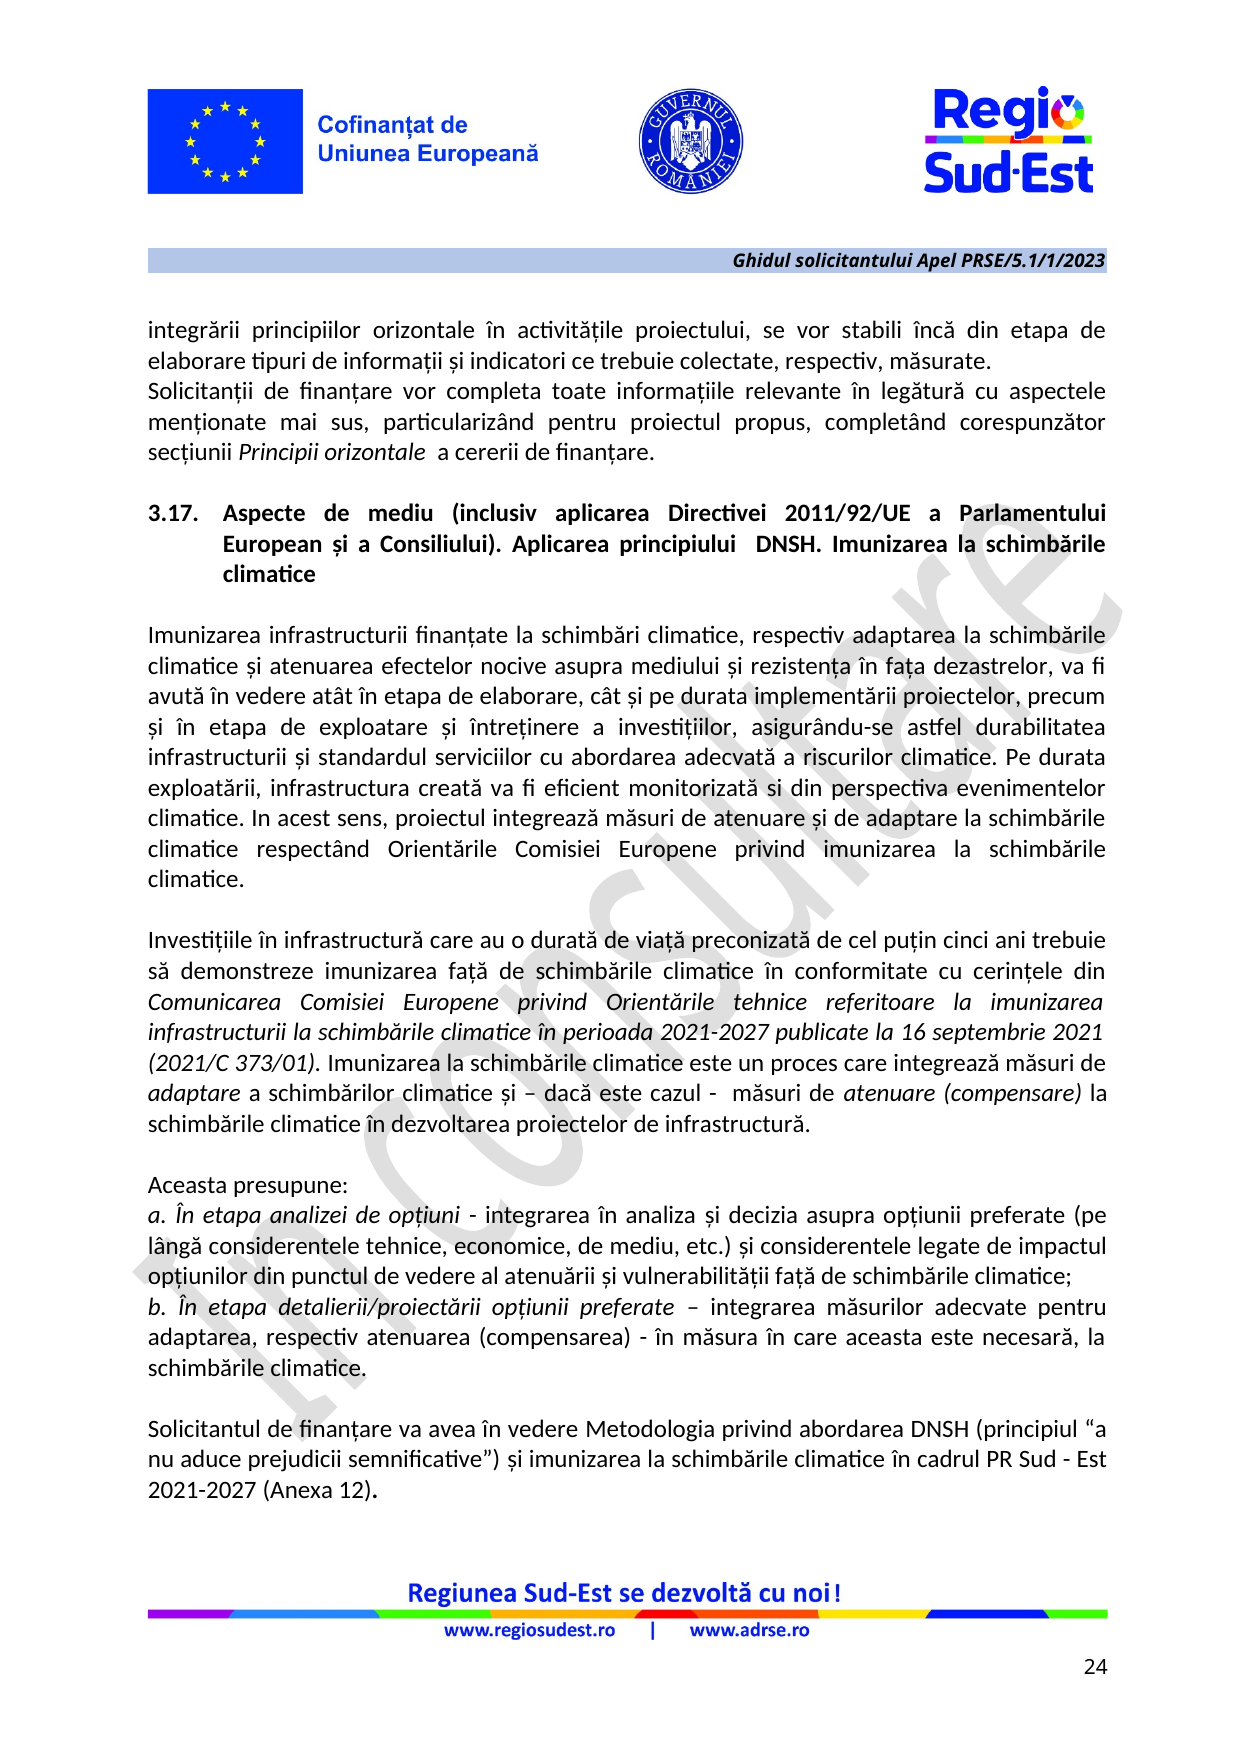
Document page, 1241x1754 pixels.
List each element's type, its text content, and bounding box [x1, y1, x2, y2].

text b. În etapa detalierii/proiectării opțiunii preferate – integrarea măsurilor adecvate pentru adaptarea, respectiv atenuarea (compensarea) - în măsura în care aceasta este necesară, la schimbările climatice. [148, 1291, 1107, 1382]
subtitle Aspecte de mediu (inclusiv aplicarea Directivei 2011/92/UE a Parlamentului European și a Consiliului). Aplicarea principiului DNSH. Imunizarea la schimbările climatice [148, 497, 1107, 589]
picture [147, 86, 1093, 195]
text Solicitantul de finanțare va avea în vedere Metodologia privind abordarea DNSH (principiul “a nu aduce prejudicii semnificative”) și imunizarea la schimbările climatice în cadrul PR Sud - Est 2021-2027 (Anexa 12). [148, 1413, 1107, 1504]
text Investițiile în infrastructură care au o durată de viață preconizată de cel puțin cinci ani trebuie să demonstreze imunizarea față de schimbările climatice în conformitate cu cerințele din Comunicarea Comisiei Europene privind Orientările tehnice referitoare la imunizarea infrastructurii la schimbările climatice în perioada 2021-2027 publicate la 16 septembrie 2021 (2021/C 373/01). Imunizarea la schimbările climatice este un proces care integrează măsuri de adaptare a schimbărilor climatice și – dacă este cazul - măsuri de atenuare (compensare) la schimbările climatice în dezvoltarea proiectelor de infrastructură. [148, 925, 1107, 1138]
text Solicitanții de finanțare vor completa toate informațiile relevante în legătură cu aspectele menționate mai sus, particularizând pentru proiectul propus, completând corespunzător secțiunii Principii orizontale a cererii de finanțare. [148, 375, 1107, 467]
text Aceasta presupune: [148, 1169, 1107, 1199]
text Imunizarea infrastructurii finanțate la schimbări climatice, respectiv adaptarea la schimbările climatice și atenuarea efectelor nocive asupra mediului și rezistența în fața dezastrelor, va fi avută în vedere atât în etapa de elaborare, cât și pe durata implementării proiectelor, precum și în etapa de exploatare și întreținere a investițiilor, asigurându-se astfel durabilitatea infrastructurii și standardul serviciilor cu abordarea adecvată a riscurilor climatice. Pe durata exploatării, infrastructura creată va fi eficient monitorizată si din perspectiva evenimentelor climatice. In acest sens, proiectul integrează măsuri de atenuare și de adaptare la schimbările climatice respectând Orientările Comisiei Europene privind imunizarea la schimbările climatice. [148, 619, 1107, 894]
text a. În etapa analizei de opțiuni - integrarea în analiza şi decizia asupra opțiunii preferate (pe lângă considerentele tehnice, economice, de mediu, etc.) şi considerentele legate de impactul opțiunilor din punctul de vedere al atenuării şi vulnerabilității faţă de schimbările climatice; [148, 1199, 1107, 1291]
picture [147, 1582, 1108, 1640]
